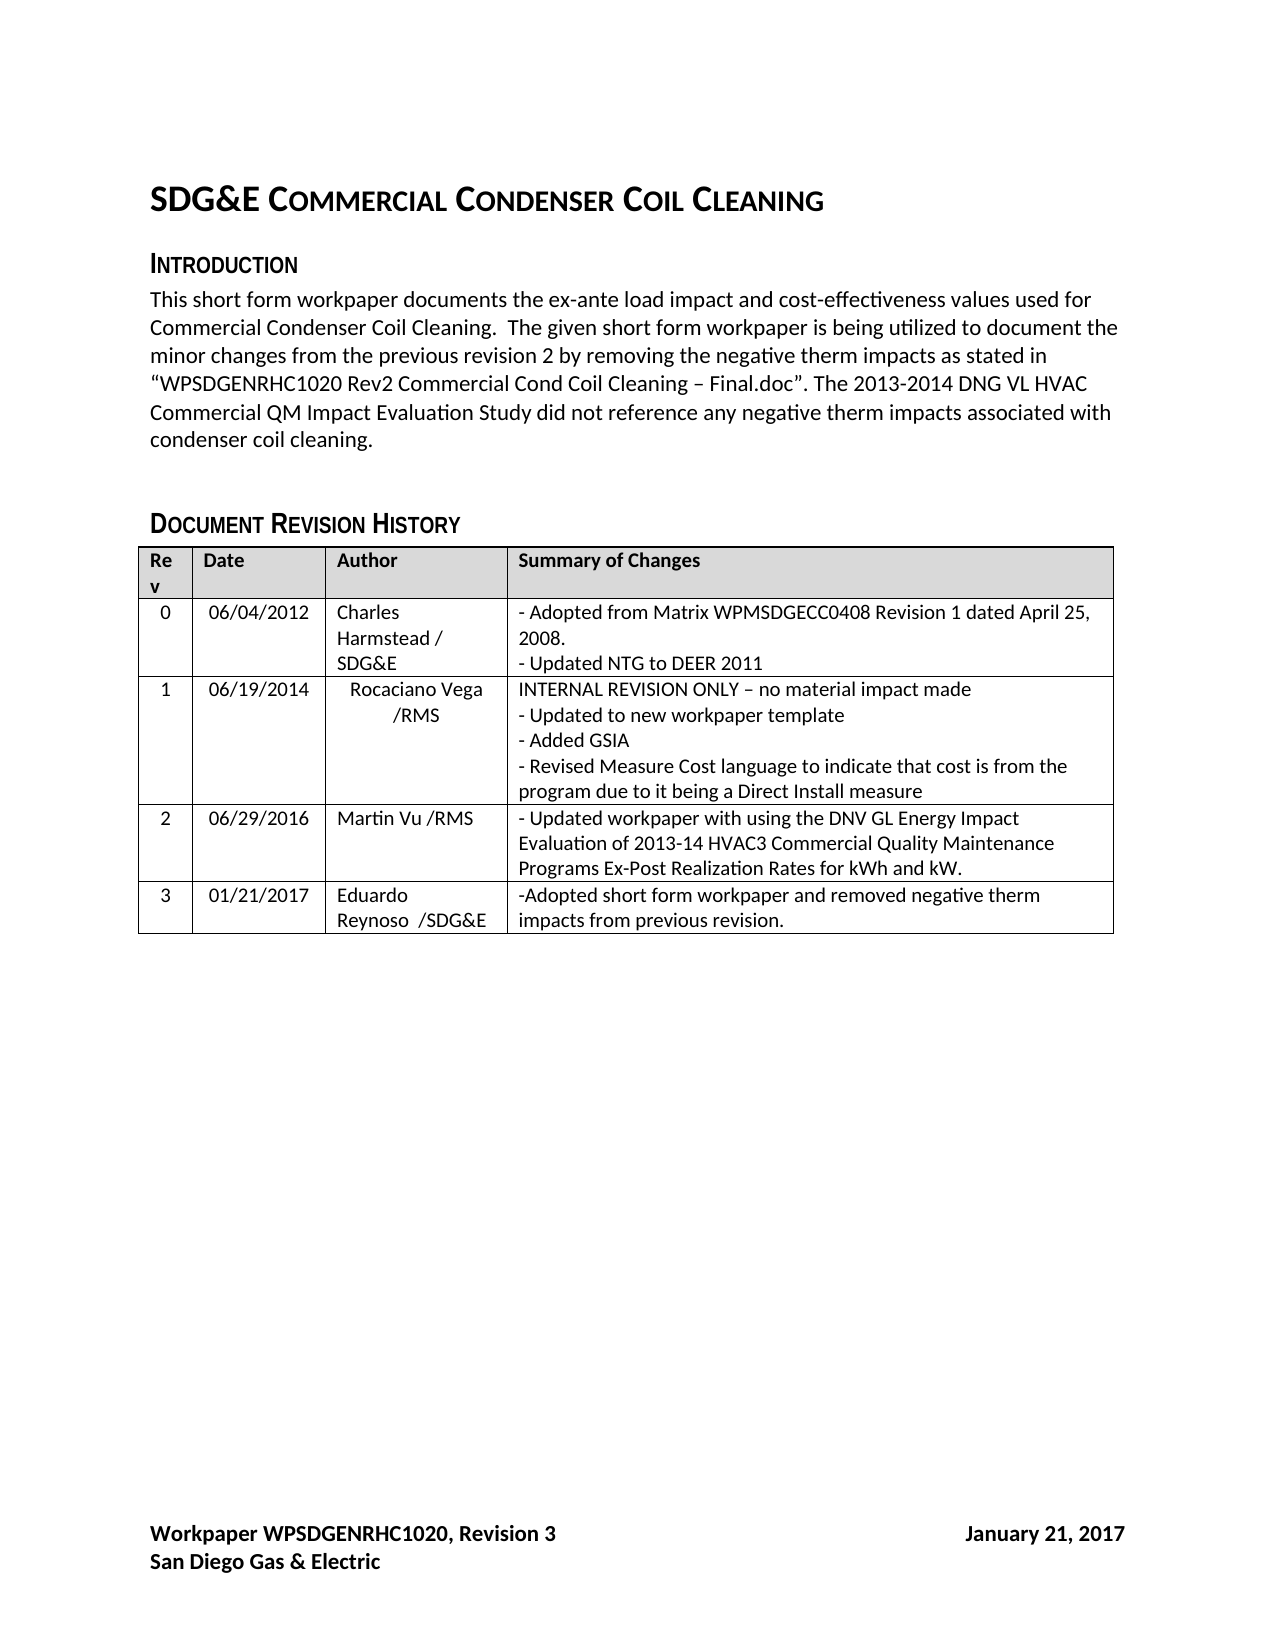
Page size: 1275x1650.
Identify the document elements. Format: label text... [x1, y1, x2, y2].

table_header Author [326, 548, 507, 598]
table_cell Martin Vu /RMS [326, 805, 507, 881]
subtitle SDG&E Commercial Condenser Coil Cleaning [150, 175, 1125, 221]
subtitle Document Revision History [150, 507, 1125, 540]
table_cell - Updated workpaper with using the DNV GL Energy Impact Evaluation of 2013-14 HVAC3 Commercial Quality Maintenance Programs Ex-Post Realization Rates for kWh and kW. [508, 805, 1113, 881]
subtitle Introduction [150, 246, 1125, 279]
table_cell Charles Harmstead / SDG&E [326, 599, 507, 676]
table_header Rev [139, 548, 192, 598]
table_cell 0 [139, 599, 192, 676]
table_cell 2 [139, 805, 192, 881]
table_cell 06/19/2014 [193, 677, 325, 804]
table_cell Eduardo Reynoso /SDG&E [326, 882, 507, 933]
table_cell 1 [139, 677, 192, 804]
table_cell 3 [139, 882, 192, 933]
table_cell 06/04/2012 [193, 599, 325, 676]
table_cell -Adopted short form workpaper and removed negative therm impacts from previous revision. [508, 882, 1113, 933]
table_cell 06/29/2016 [193, 805, 325, 881]
table_cell Rocaciano Vega /RMS [326, 677, 507, 804]
text This short form workpaper documents the ex-ante load impact and cost-effectiveness values used for Commercial Condenser Coil Cleaning. The given short form workpaper is being utilized to document the minor changes from the previous revision 2 by removing the negative therm impacts as stated in “WPSDGENRHC1020 Rev2 Commercial Cond Coil Cleaning – Final.doc”. The 2013-2014 DNG VL HVAC Commercial QM Impact Evaluation Study did not reference any negative therm impacts associated with condenser coil cleaning. [150, 286, 1125, 454]
table_header Date [193, 548, 325, 598]
table_cell 01/21/2017 [193, 882, 325, 933]
table_cell INTERNAL REVISION ONLY – no material impact made - Updated to new workpaper template - Added GSIA - Revised Measure Cost language to indicate that cost is from the program due to it being a Direct Install measure [508, 677, 1113, 804]
table_cell - Adopted from Matrix WPMSDGECC0408 Revision 1 dated April 25, 2008. - Updated NTG to DEER 2011 [508, 599, 1113, 676]
table_header Summary of Changes [508, 548, 1113, 598]
